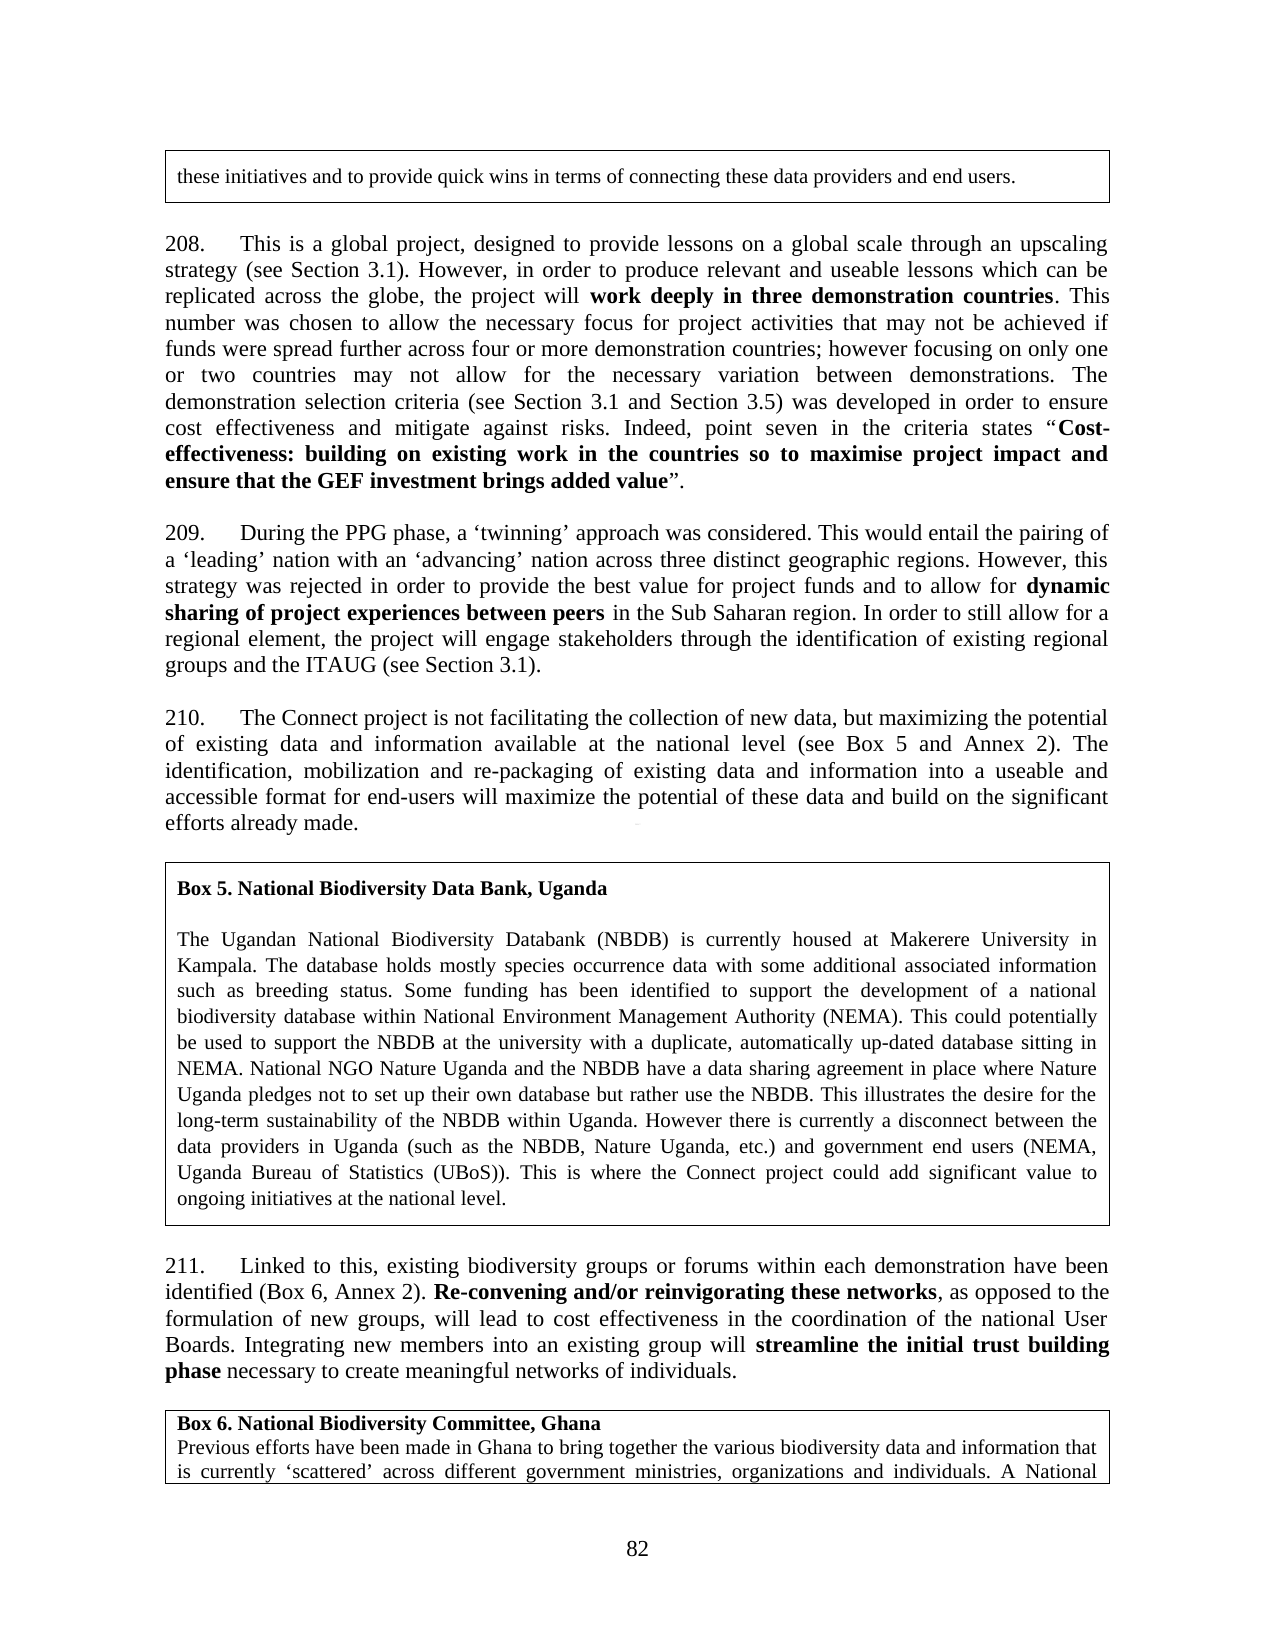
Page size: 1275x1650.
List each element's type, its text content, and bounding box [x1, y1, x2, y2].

text During the PPG phase, a ‘twinning’ approach was considered. This would entail the pairing of a ‘leading’ nation with an ‘advancing’ nation across three distinct geographic regions. However, this strategy was rejected in order to provide the best value for project funds and to allow for dynamic sharing of project experiences between peers in the Sub Saharan region. In order to still allow for a regional element, the project will engage stakeholders through the identification of existing regional groups and the ITAUG (see Section 3.1). [165, 519, 1110, 678]
text The Connect project is not facilitating the collection of new data, but maximizing the potential of existing data and information available at the national level (see Box 5 and Annex 2). The identification, mobilization and re-packaging of existing data and information into a useable and accessible format for end-users will maximize the potential of these data and build on the significant efforts already made. [165, 704, 1110, 836]
text This is a global project, designed to provide lessons on a global scale through an upscaling strategy (see Section 3.1). However, in order to produce relevant and useable lessons which can be replicated across the globe, the project will work deeply in three demonstration countries. This number was chosen to allow the necessary focus for project activities that may not be achieved if funds were spread further across four or more demonstration countries; however focusing on only one or two countries may not allow for the necessary variation between demonstrations. The demonstration selection criteria (see Section 3.1 and Section 3.5) was developed in order to ensure cost effectiveness and mitigate against risks. Indeed, point seven in the criteria states “Cost-effectiveness: building on existing work in the countries so to maximise project impact and ensure that the GEF investment brings added value”. [165, 229, 1110, 493]
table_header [166, 1411, 1109, 1483]
table_header Box 5. National Biodiversity Data Bank, Uganda The Ugandan National Biodiversity Databank (NBDB) is currently housed at Makerere University in Kampala. The database holds mostly species occurrence data with some additional associated information such as breeding status. Some funding has been identified to support the development of a national biodiversity database within National Environment Management Authority (NEMA). This could potentially be used to support the NBDB at the university with a duplicate, automatically up-dated database sitting in NEMA. National NGO Nature Uganda and the NBDB have a data sharing agreement in place where Nature Uganda pledges not to set up their own database but rather use the NBDB. This illustrates the desire for the long-term sustainability of the NBDB within Uganda. However there is currently a disconnect between the data providers in Uganda (such as the NBDB, Nature Uganda, etc.) and government end users (NEMA, Uganda Bureau of Statistics (UBoS)). This is where the Connect project could add significant value to ongoing initiatives at the national level. [166, 863, 1109, 1224]
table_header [166, 151, 1109, 202]
text Linked to this, existing biodiversity groups or forums within each demonstration have been identified (Box 6, Annex 2). Re-convening and/or reinvigorating these networks, as opposed to the formulation of new groups, will lead to cost effectiveness in the coordination of the national User Boards. Integrating new members into an existing group will streamline the initial trust building phase necessary to create meaningful networks of individuals. [165, 1252, 1110, 1384]
